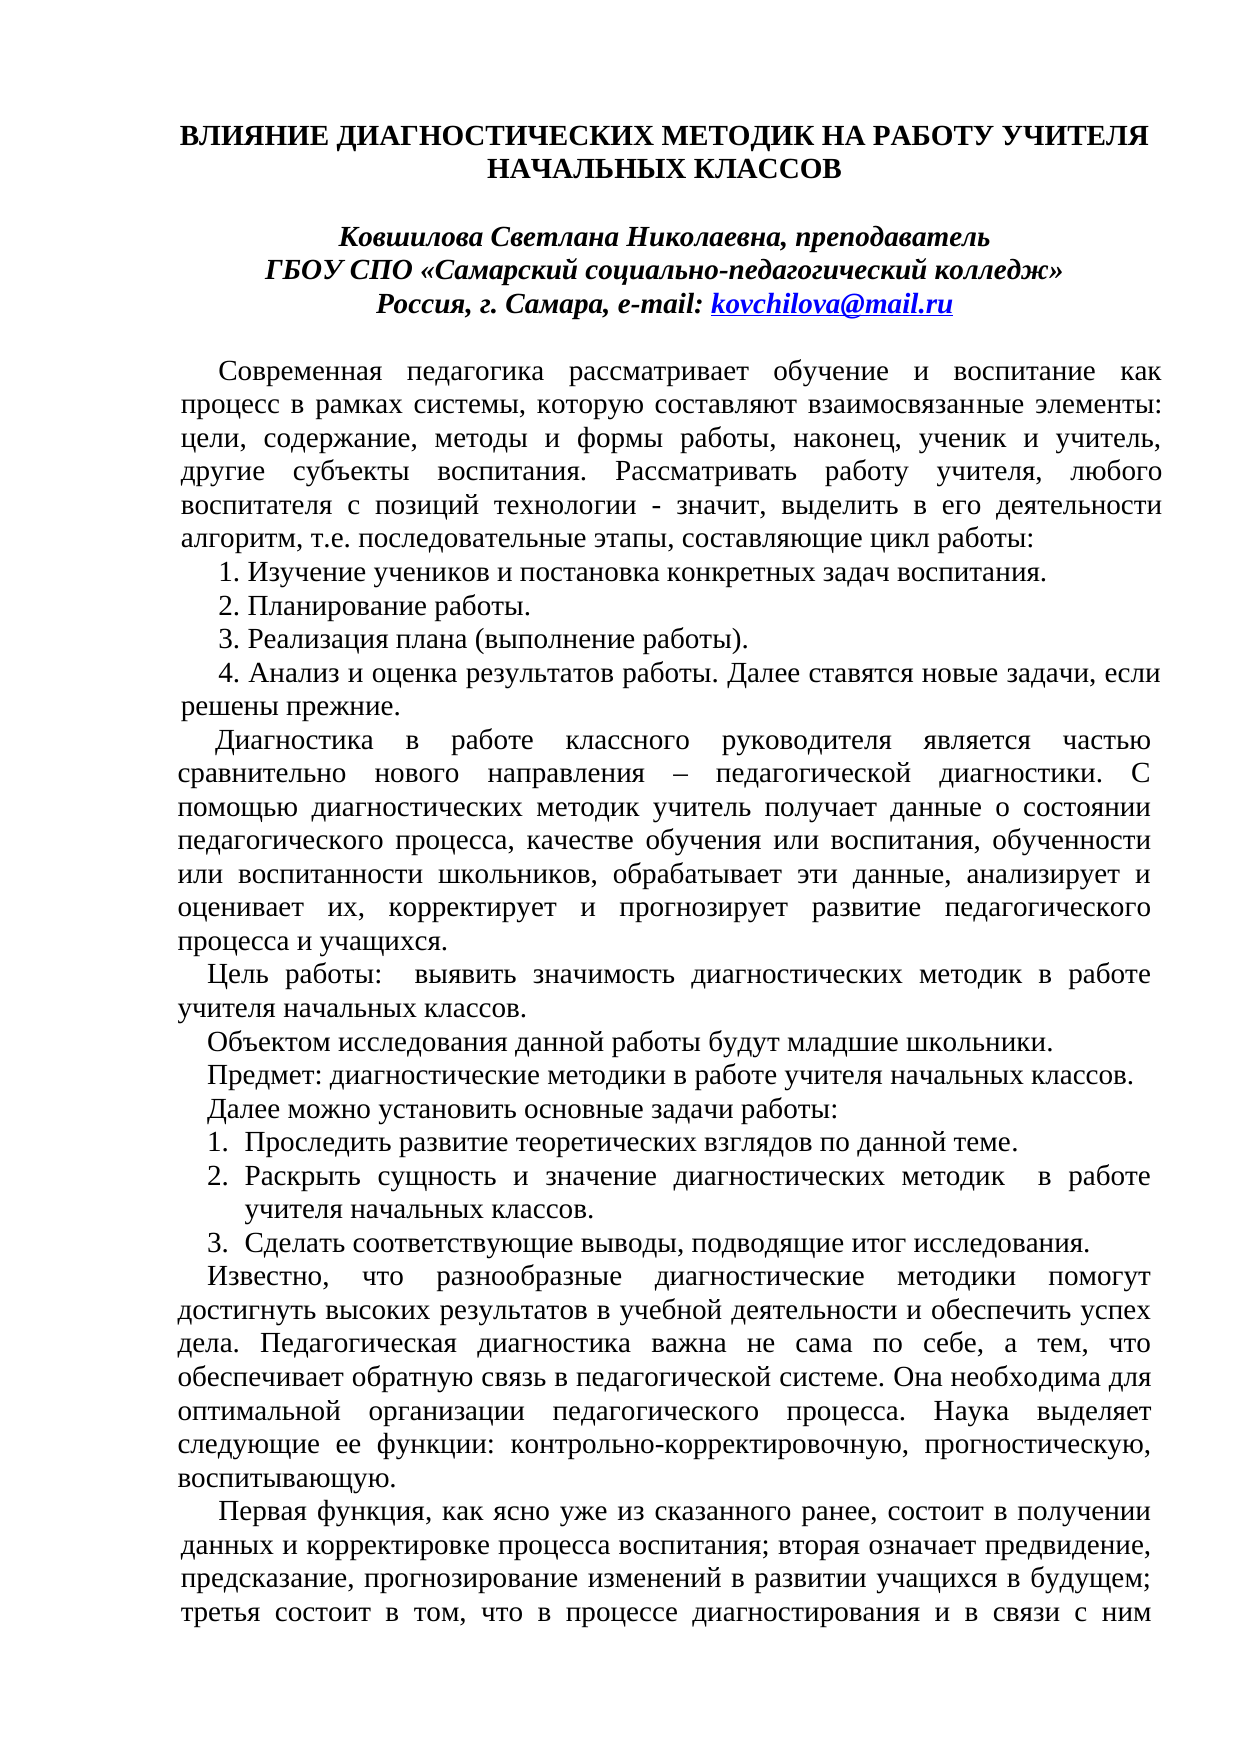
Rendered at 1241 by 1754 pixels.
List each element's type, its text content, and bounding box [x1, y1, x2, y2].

text Цель работы: выявить значимость диагностических методик в работе учителя начальных классов. [177, 957, 1152, 1024]
text Предмет: диагностические методики в работе учителя начальных классов. [177, 1057, 1152, 1091]
text ВЛИЯНИЕ ДИАГНОСТИЧЕСКИХ МЕТОДИК НА РАБОТУ УЧИТЕЛЯ НАЧАЛЬНЫХ КЛАССОВ [177, 118, 1152, 185]
text Известно, что разнообразные диагностические методики помогут достигнуть высоких результатов в учебной деятельности и обеспечить успех дела. Педагогическая диагностика важна не сама по себе, а тем, что обеспечивает обратную связь в педагогической системе. Она необходима для оптимальной организации педагогического процесса. Наука выделяет следующие ее функции: контрольно-корректировочную, прогностическую, воспитывающую. [177, 1258, 1152, 1493]
text Ковшилова Светлана Николаевна, преподаватель [177, 219, 1152, 252]
text 1. Изучение учеников и постановка конкретных задач воспитания. [181, 554, 1162, 588]
list Сделать соответствующие выводы, подводящие итог исследования. [207, 1225, 1152, 1258]
list Раскрыть сущность и значение диагностических методик в работе учителя начальных классов. [207, 1158, 1152, 1225]
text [181, 1493, 1152, 1627]
text 4. Анализ и оценка результатов работы. Далее ставятся новые задачи, если решены прежние. [181, 655, 1162, 722]
text Россия, г. Самара, e-mail: kovchilova@mail.ru [177, 286, 1152, 319]
text Диагностика в работе классного руководителя является частью сравнительно нового направления – педагогической диагностики. С помощью диагностических методик учитель получает данные о состоянии педагогического процесса, качестве обучения или воспитания, обученности или воспитанности школьников, обрабатывает эти данные, анализирует и оценивает их, корректирует и прогнозирует развитие педагогического процесса и учащихся. [177, 722, 1152, 957]
text Современная педагогика рассматривает обучение и воспитание как процесс в рамках системы, которую составляют взаимосвязанные элементы: цели, содержание, методы и формы работы, наконец, ученик и учитель, другие субъекты воспитания. Рассматривать работу учителя, любого воспитателя с позиций технологии - значит, выделить в его деятельности алгоритм, т.е. последовательные этапы, составляющие цикл работы: [181, 353, 1162, 554]
text Объектом исследования данной работы будут младшие школьники. [177, 1024, 1152, 1057]
text Далее можно установить основные задачи работы: [177, 1091, 1152, 1124]
text 2. Планирование работы. [181, 588, 1162, 621]
list Проследить развитие теоретических взглядов по данной теме. [207, 1124, 1152, 1158]
text 3. Реализация плана (выполнение работы). [181, 621, 1162, 655]
text ГБОУ СПО «Самарский социально-педагогический колледж» [177, 252, 1152, 286]
